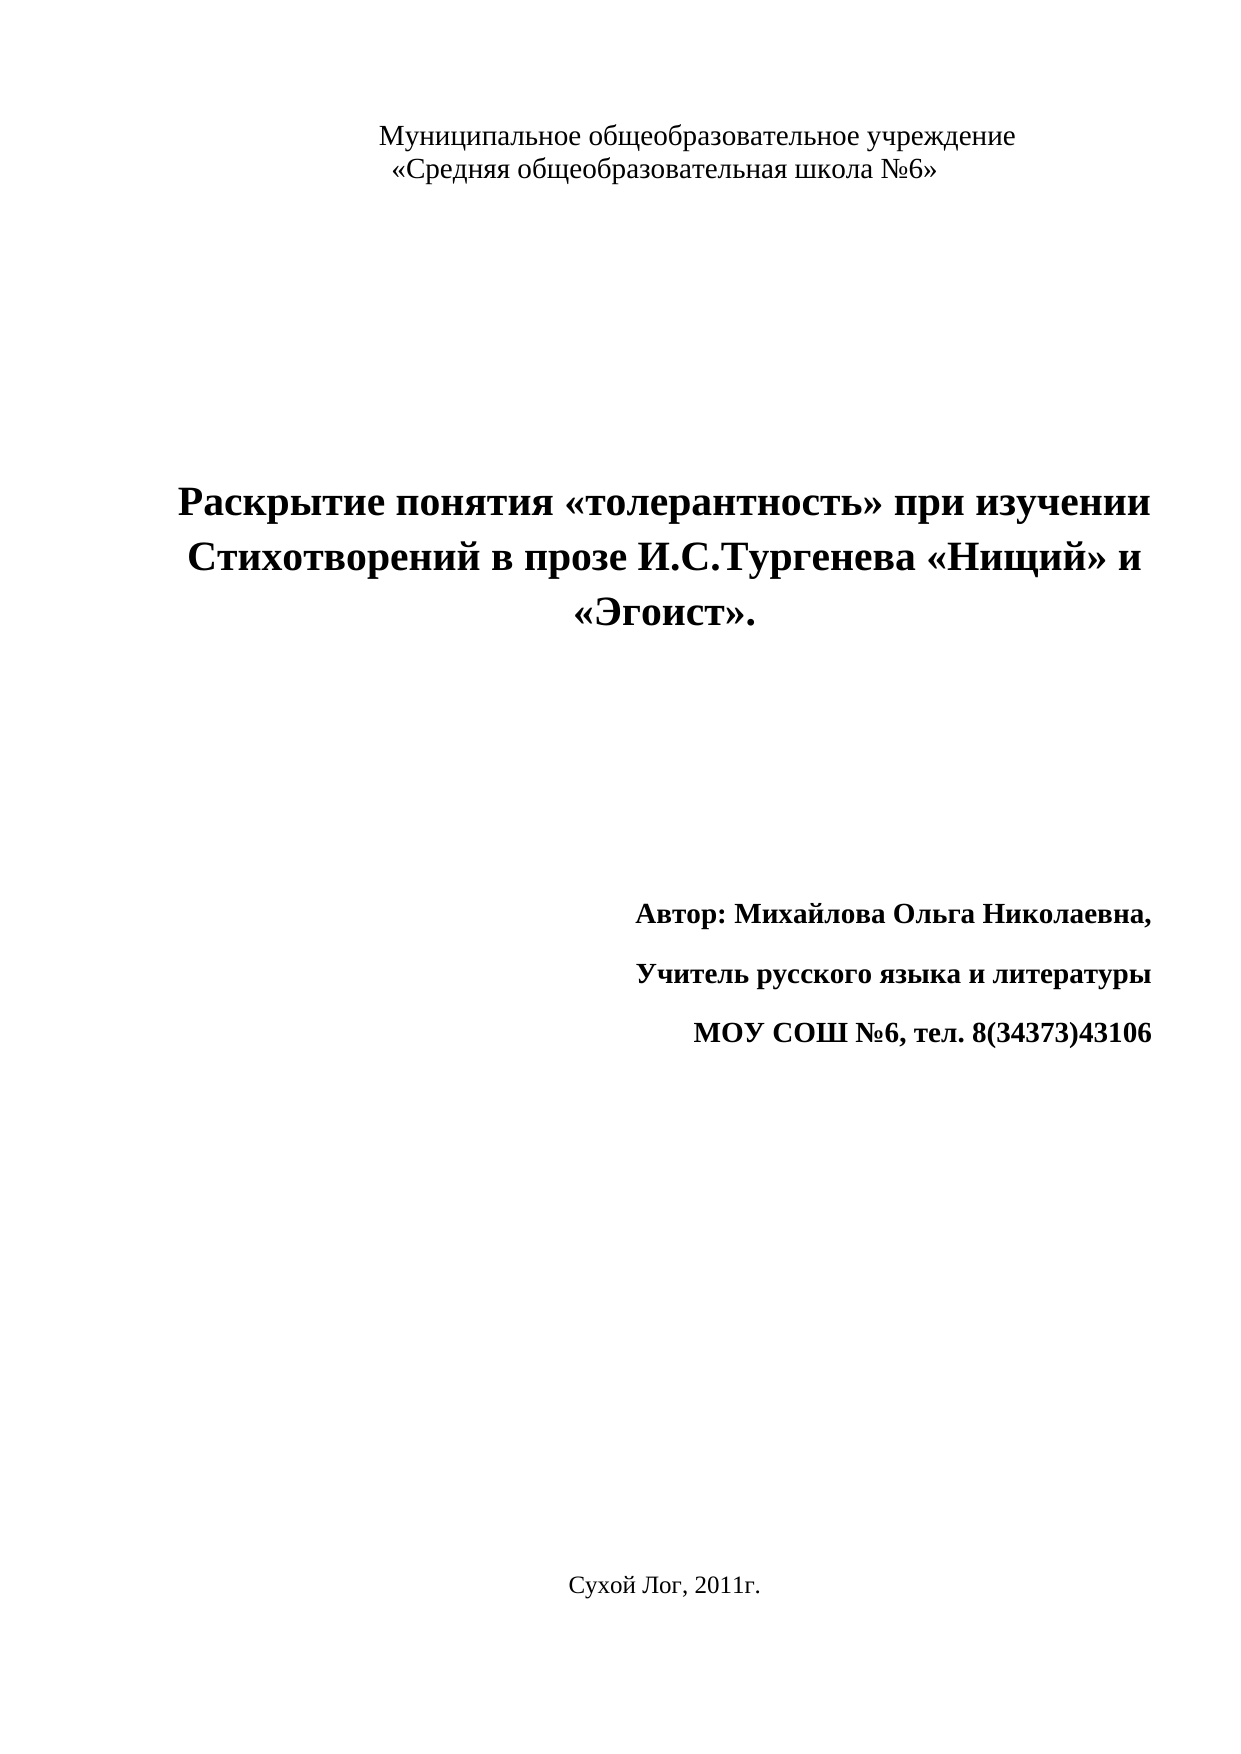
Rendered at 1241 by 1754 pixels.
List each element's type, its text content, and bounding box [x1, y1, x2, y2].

text Муниципальное общеобразовательное учреждение [177, 118, 1152, 152]
text Автор: Михайлова Ольга Николаевна, [177, 897, 1152, 930]
text Раскрытие понятия «толерантность» при изучении Стихотворений в прозе И.С.Тургенева «Нищий» и «Эгоист». [177, 476, 1152, 634]
text МОУ СОШ №6, тел. 8(34373)43106 [177, 1015, 1152, 1049]
text «Средняя общеобразовательная школа №6» [177, 152, 1152, 185]
text Учитель русского языка и литературы [177, 956, 1152, 989]
text Сухой Лог, 2011г. [177, 1571, 1152, 1599]
